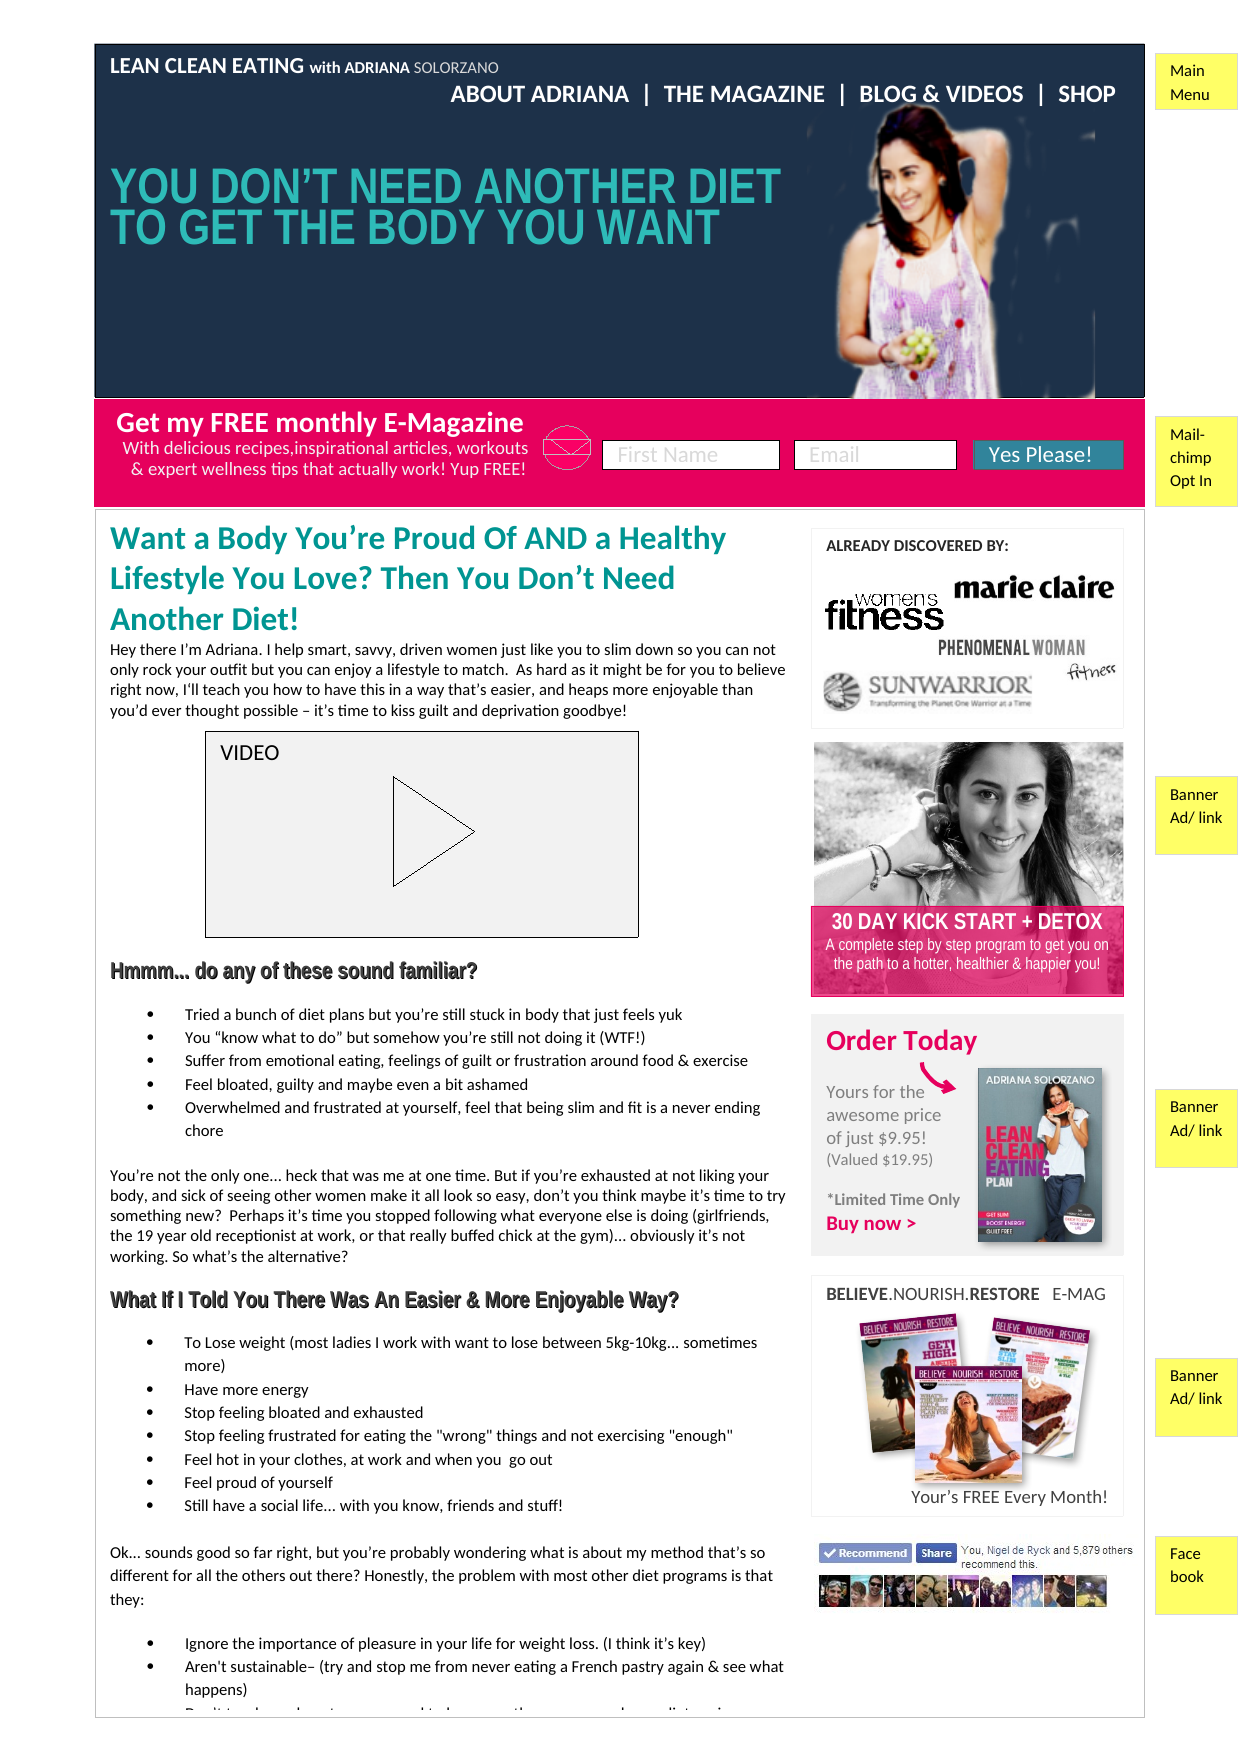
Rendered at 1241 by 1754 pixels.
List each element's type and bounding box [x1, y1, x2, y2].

picture [393, 82, 1102, 399]
picture [978, 1068, 1102, 1242]
picture [860, 1314, 1089, 1483]
picture [814, 1534, 1139, 1614]
